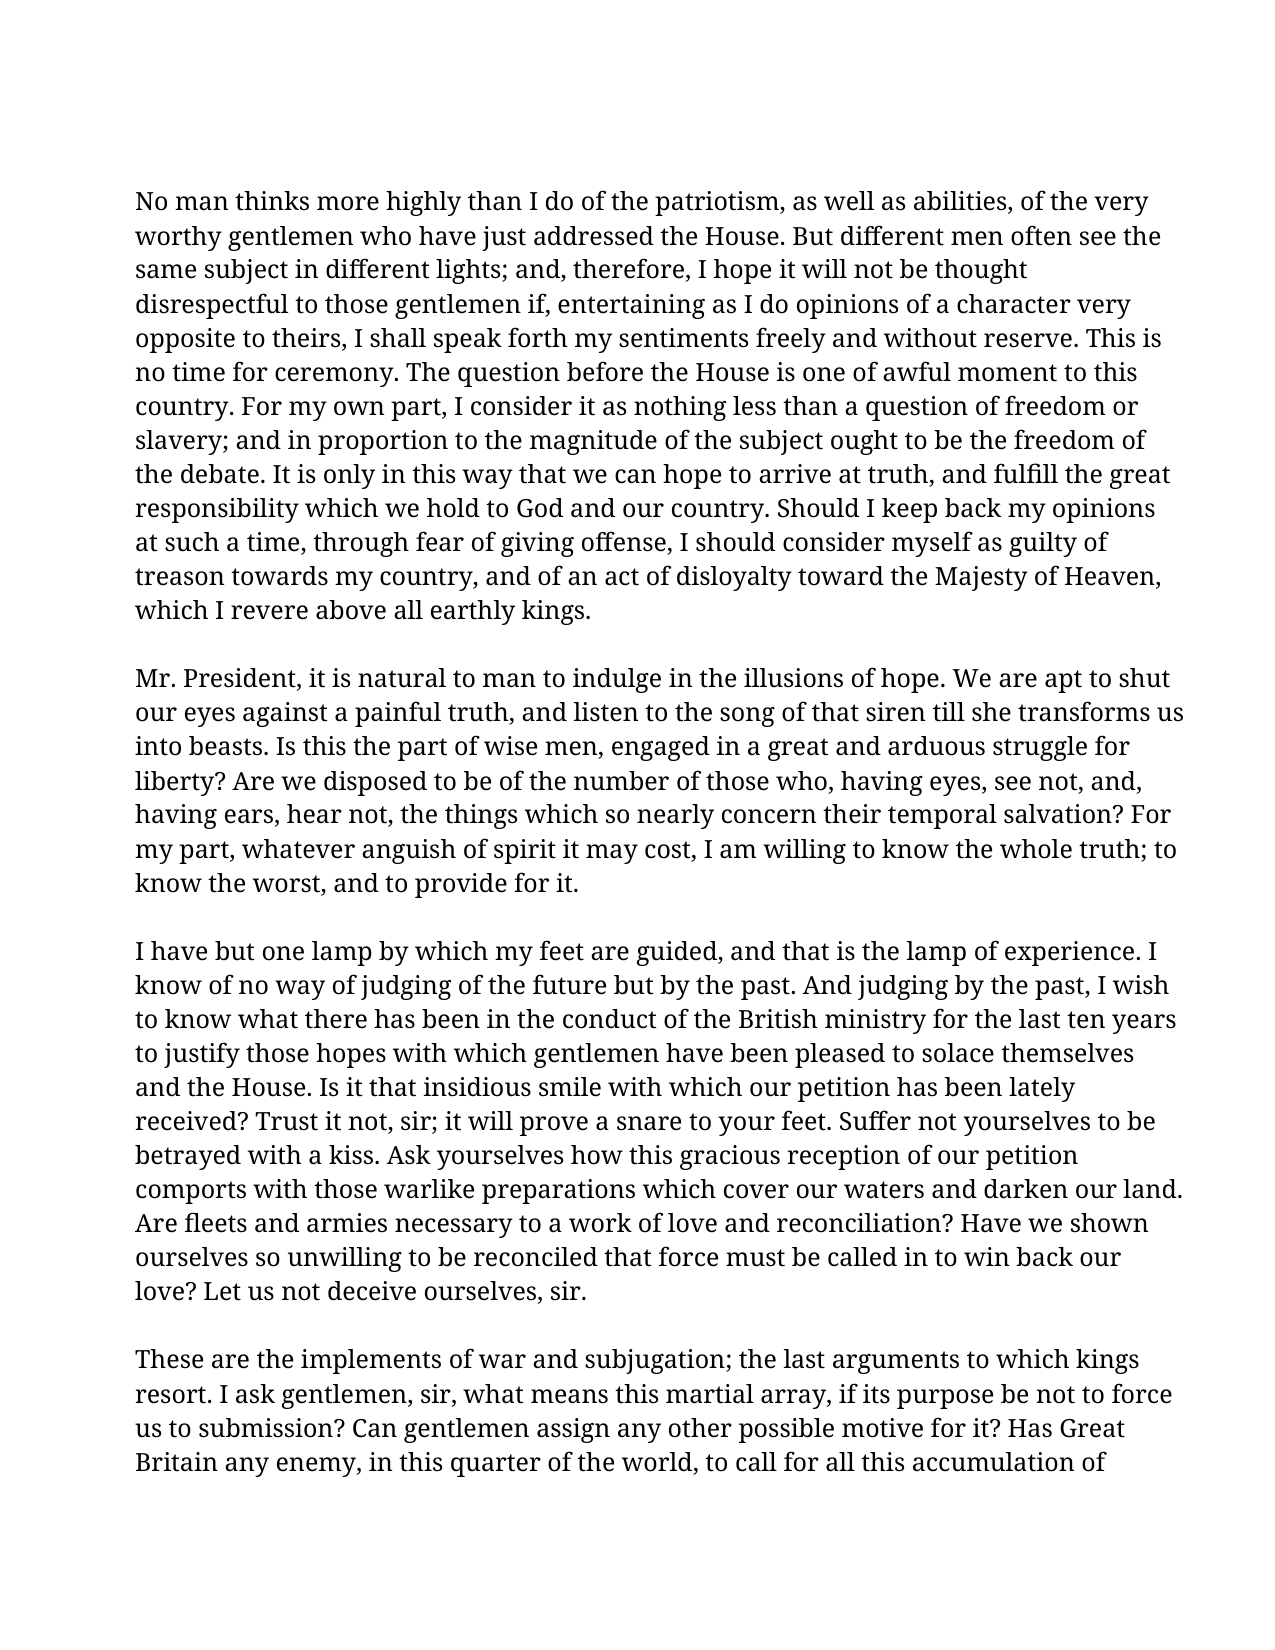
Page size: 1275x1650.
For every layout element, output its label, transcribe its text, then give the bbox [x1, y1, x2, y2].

text Mr. President, it is natural to man to indulge in the illusions of hope. We are apt to shut our eyes against a painful truth, and listen to the song of that siren till she transforms us into beasts. Is this the part of wise men, engaged in a great and arduous struggle for liberty? Are we disposed to be of the number of those who, having eyes, see not, and, having ears, hear not, the things which so nearly concern their temporal salvation? For my part, whatever anguish of spirit it may cost, I am willing to know the whole truth; to know the worst, and to provide for it. [135, 661, 1185, 899]
text I have but one lamp by which my feet are guided, and that is the lamp of experience. I know of no way of judging of the future but by the past. And judging by the past, I wish to know what there has been in the conduct of the British ministry for the last ten years to justify those hopes with which gentlemen have been pleased to solace themselves and the House. Is it that insidious smile with which our petition has been lately received? Trust it not, sir; it will prove a snare to your feet. Suffer not yourselves to be betrayed with a kiss. Ask yourselves how this gracious reception of our petition comports with those warlike preparations which cover our waters and darken our land. Are fleets and armies necessary to a work of love and reconciliation? Have we shown ourselves so unwilling to be reconciled that force must be called in to win back our love? Let us not deceive ourselves, sir. [135, 933, 1185, 1308]
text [135, 1342, 1185, 1478]
text No man thinks more highly than I do of the patriotism, as well as abilities, of the very worthy gentlemen who have just addressed the House. But different men often see the same subject in different lights; and, therefore, I hope it will not be thought disrespectful to those gentlemen if, entertaining as I do opinions of a character very opposite to theirs, I shall speak forth my sentiments freely and without reserve. This is no time for ceremony. The question before the House is one of awful moment to this country. For my own part, I consider it as nothing less than a question of freedom or slavery; and in proportion to the magnitude of the subject ought to be the freedom of the debate. It is only in this way that we can hope to arrive at truth, and fulfill the great responsibility which we hold to God and our country. Should I keep back my opinions at such a time, through fear of giving offense, I should consider myself as guilty of treason towards my country, and of an act of disloyalty toward the Majesty of Heaven, which I revere above all earthly kings. [135, 184, 1185, 627]
